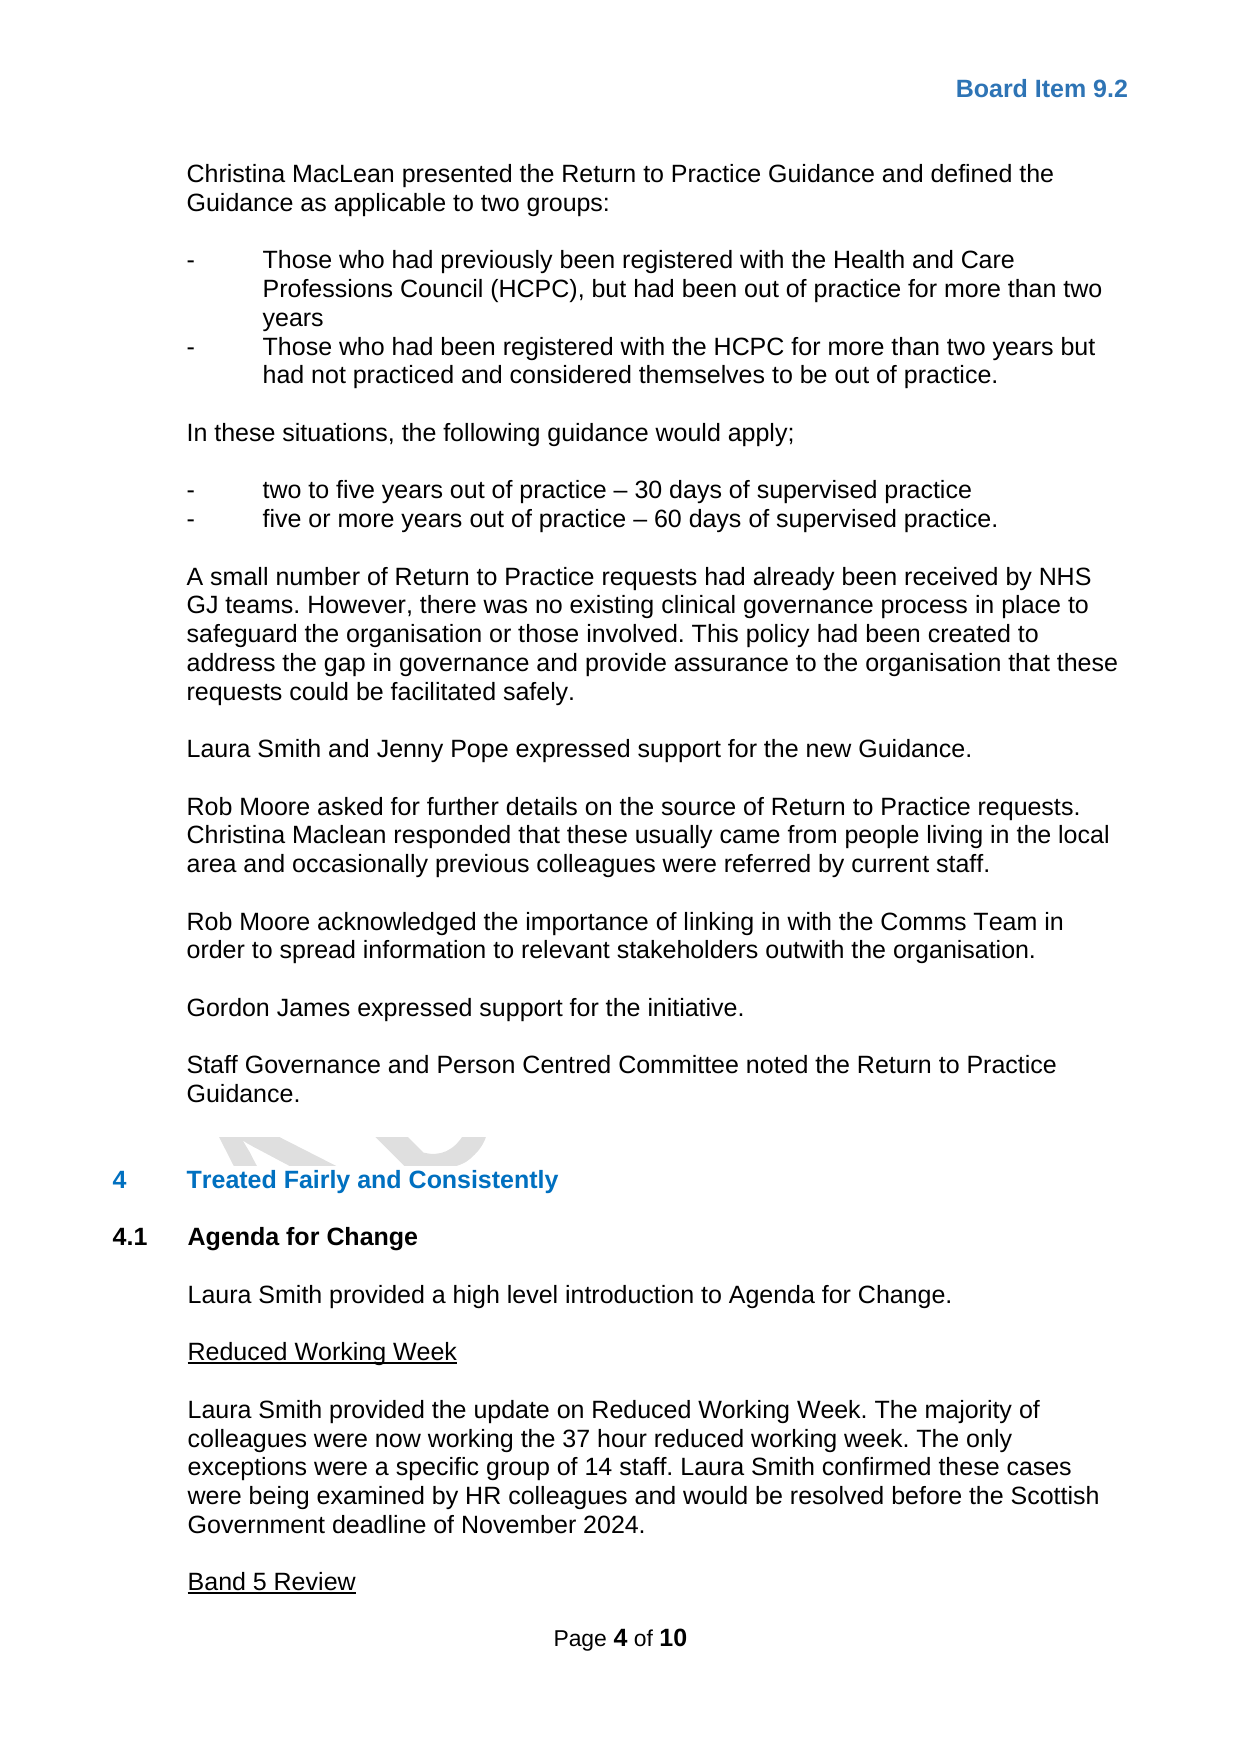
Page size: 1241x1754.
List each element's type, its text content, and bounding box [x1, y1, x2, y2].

text - Those who had previously been registered with the Health and Care Professions Council (HCPC), but had been out of practice for more than two years [186, 246, 1128, 332]
list Reduced Working Week [187, 1337, 1128, 1366]
text Rob Moore acknowledged the importance of linking in with the Comms Team in order to spread information to relevant stakeholders outwith the organisation. [186, 907, 1128, 964]
text Gordon James expressed support for the initiative. [186, 993, 1128, 1022]
text A small number of Return to Practice requests had already been received by NHS GJ teams. However, there was no existing clinical governance process in place to safeguard the organisation or those involved. This policy had been created to address the gap in governance and provide assurance to the organisation that these requests could be facilitated safely. [186, 562, 1128, 706]
list Agenda for Change [112, 1222, 1128, 1251]
list Laura Smith provided a high level introduction to Agenda for Change. [187, 1280, 1128, 1308]
text Laura Smith and Jenny Pope expressed support for the new Guidance. [186, 734, 1128, 763]
text - Those who had been registered with the HCPC for more than two years but had not practiced and considered themselves to be out of practice. [186, 332, 1128, 389]
text Christina MacLean presented the Return to Practice Guidance and defined the Guidance as applicable to two groups: [186, 159, 1128, 217]
text - two to five years out of practice – 30 days of supervised practice [186, 476, 1128, 504]
text Rob Moore asked for further details on the source of Return to Practice requests. Christina Maclean responded that these usually came from people living in the local area and occasionally previous colleagues were referred by current staff. [186, 792, 1128, 878]
text In these situations, the following guidance would apply; [186, 418, 1128, 447]
list Treated Fairly and Consistently [112, 1166, 1128, 1222]
text Laura Smith provided the update on Reduced Working Week. The majority of colleagues were now working the 37 hour reduced working week. The only exceptions were a specific group of 14 staff. Laura Smith confirmed these cases were being examined by HR colleagues and would be resolved before the Scottish Government deadline of November 2024. [187, 1395, 1128, 1538]
list Band 5 Review [187, 1567, 1128, 1596]
text Staff Governance and Person Centred Committee noted the Return to Practice Guidance. [186, 1051, 1128, 1108]
text - five or more years out of practice – 60 days of supervised practice. [186, 504, 1128, 533]
